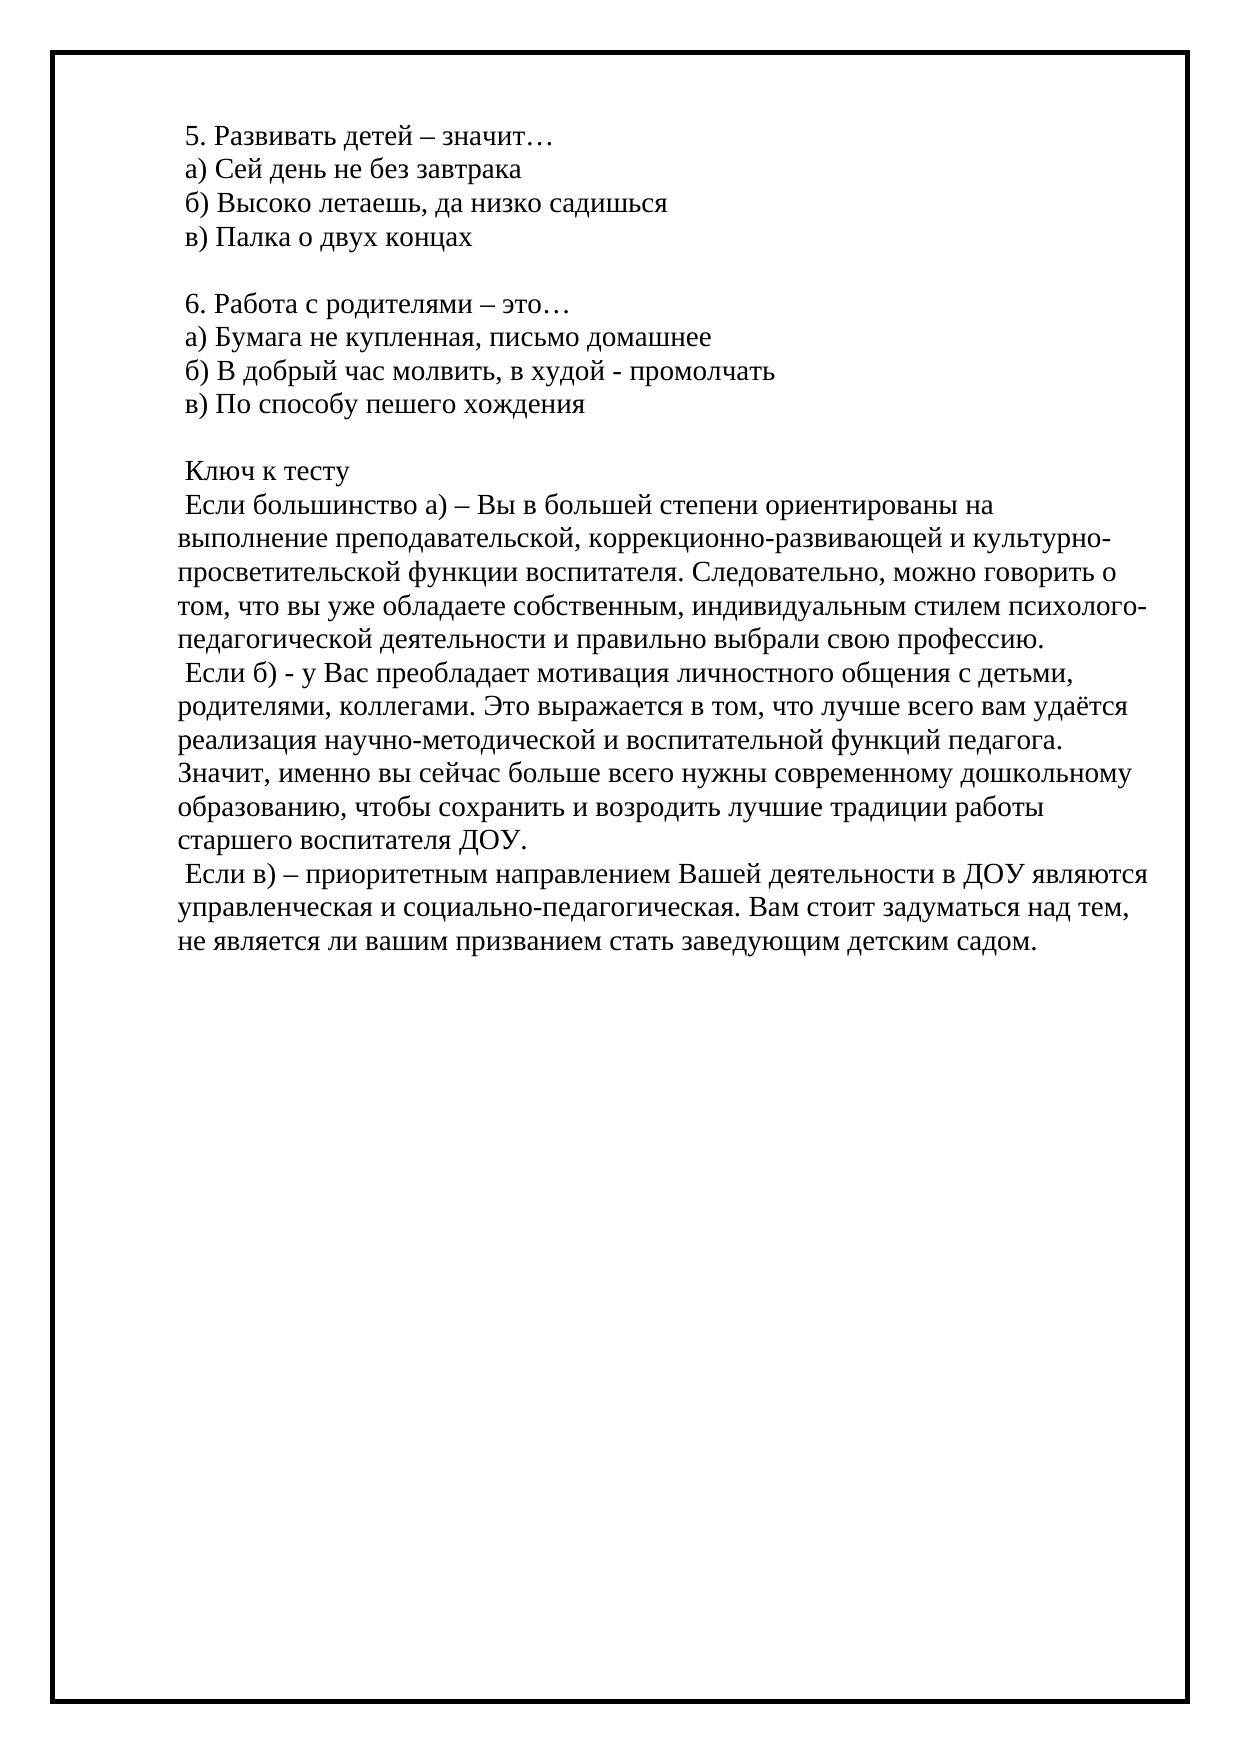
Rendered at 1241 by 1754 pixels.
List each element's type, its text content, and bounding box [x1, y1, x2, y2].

text Если большинство а) – Вы в большей степени ориентированы на выполнение преподавательской, коррекционно-развивающей и культурно-просветительской функции воспитателя. Следовательно, можно говорить о том, что вы уже обладаете собственным, индивидуальным стилем психолого-педагогической деятельности и правильно выбрали свою профессию. [177, 487, 1152, 655]
text в) По способу пешего хождения [177, 386, 1152, 420]
text Если в) – приоритетным направлением Вашей деятельности в ДОУ являются управленческая и социально-педагогическая. Вам стоит задуматься над тем, не является ли вашим призванием стать заведующим детским садом. [177, 856, 1152, 957]
text б) В добрый час молвить, в худой - промолчать [177, 353, 1152, 386]
text б) Высоко летаешь, да низко садишься [177, 185, 1152, 219]
text 5. Развивать детей – значит… [177, 118, 1152, 152]
text а) Сей день не без завтрака [177, 152, 1152, 185]
text а) Бумага не купленная, письмо домашнее [177, 319, 1152, 353]
text Ключ к тесту [177, 453, 1152, 487]
text 6. Работа с родителями – это… [177, 286, 1152, 319]
text Если б) - у Вас преобладает мотивация личностного общения с детьми, родителями, коллегами. Это выражается в том, что лучше всего вам удаётся реализация научно-методической и воспитательной функций педагога. Значит, именно вы сейчас больше всего нужны современному дошкольному образованию, чтобы сохранить и возродить лучшие традиции работы старшего воспитателя ДОУ. [177, 655, 1152, 856]
text в) Палка о двух концах [177, 219, 1152, 252]
